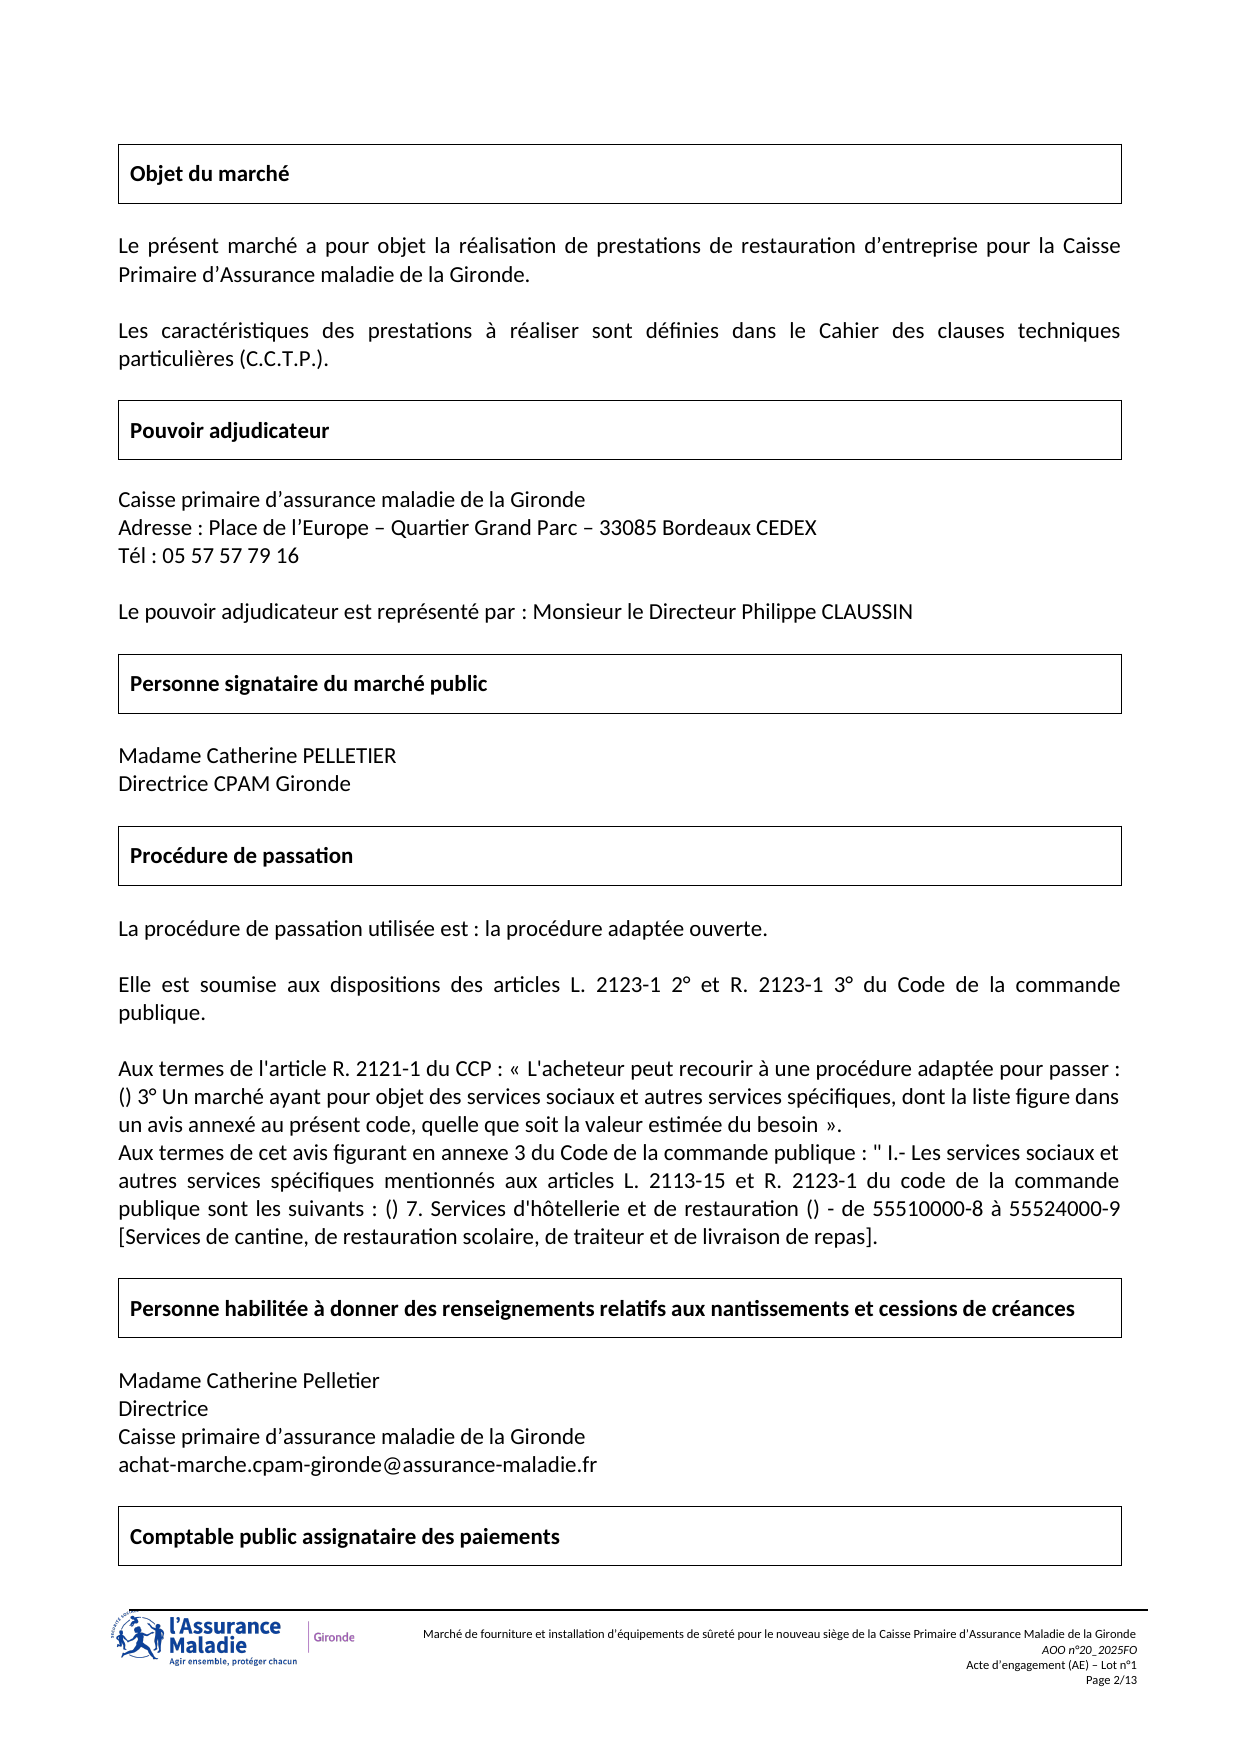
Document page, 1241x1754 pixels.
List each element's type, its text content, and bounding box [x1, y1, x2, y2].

text La procédure de passation utilisée est : la procédure adaptée ouverte. [118, 914, 1122, 942]
text Elle est soumise aux dispositions des articles L. 2123-1 2° et R. 2123-1 3° du Code de la commande publique. [118, 970, 1122, 1026]
table_header Objet du marché [119, 145, 1121, 203]
table_header Personne habilitée à donner des renseignements relatifs aux nantissements et cessions de créances [119, 1279, 1121, 1337]
text Madame Catherine Pelletier [118, 1366, 1122, 1394]
table_header Procédure de passation [119, 827, 1121, 885]
text Directrice CPAM Gironde [118, 769, 1122, 798]
picture [111, 1609, 355, 1666]
text Aux termes de l'article R. 2121-1 du CCP : « L'acheteur peut recourir à une procédure adaptée pour passer : () 3° Un marché ayant pour objet des services sociaux et autres services spécifiques, dont la liste figure dans un avis annexé au présent code, quelle que soit la valeur estimée du besoin ». [118, 1054, 1122, 1138]
text Tél : 05 57 57 79 16 [118, 541, 1122, 569]
text Le présent marché a pour objet la réalisation de prestations de restauration d’entreprise pour la Caisse Primaire d’Assurance maladie de la Gironde. [118, 232, 1122, 288]
text Directrice [118, 1394, 1122, 1422]
text Aux termes de cet avis figurant en annexe 3 du Code de la commande publique : " I.- Les services sociaux et autres services spécifiques mentionnés aux articles L. 2113-15 et R. 2123-1 du code de la commande publique sont les suivants : () 7. Services d'hôtellerie et de restauration () - de 55510000-8 à 55524000-9 [Services de cantine, de restauration scolaire, de traiteur et de livraison de repas]. [118, 1138, 1122, 1250]
text Caisse primaire d’assurance maladie de la Gironde [118, 485, 1122, 513]
text Adresse : Place de l’Europe – Quartier Grand Parc – 33085 Bordeaux CEDEX [118, 513, 1122, 541]
text achat-marche.cpam-gironde@assurance-maladie.fr [118, 1450, 1122, 1478]
text Madame Catherine PELLETIER [118, 742, 1122, 769]
text Le pouvoir adjudicateur est représenté par : Monsieur le Directeur Philippe CLAUSSIN [118, 597, 1122, 625]
table_header Personne signataire du marché public [119, 655, 1121, 712]
text Les caractéristiques des prestations à réaliser sont définies dans le Cahier des clauses techniques particulières (C.C.T.P.). [118, 316, 1122, 372]
text Caisse primaire d’assurance maladie de la Gironde [118, 1422, 1122, 1450]
table_header Comptable public assignataire des paiements [119, 1507, 1121, 1565]
table_header Pouvoir adjudicateur [119, 401, 1121, 459]
